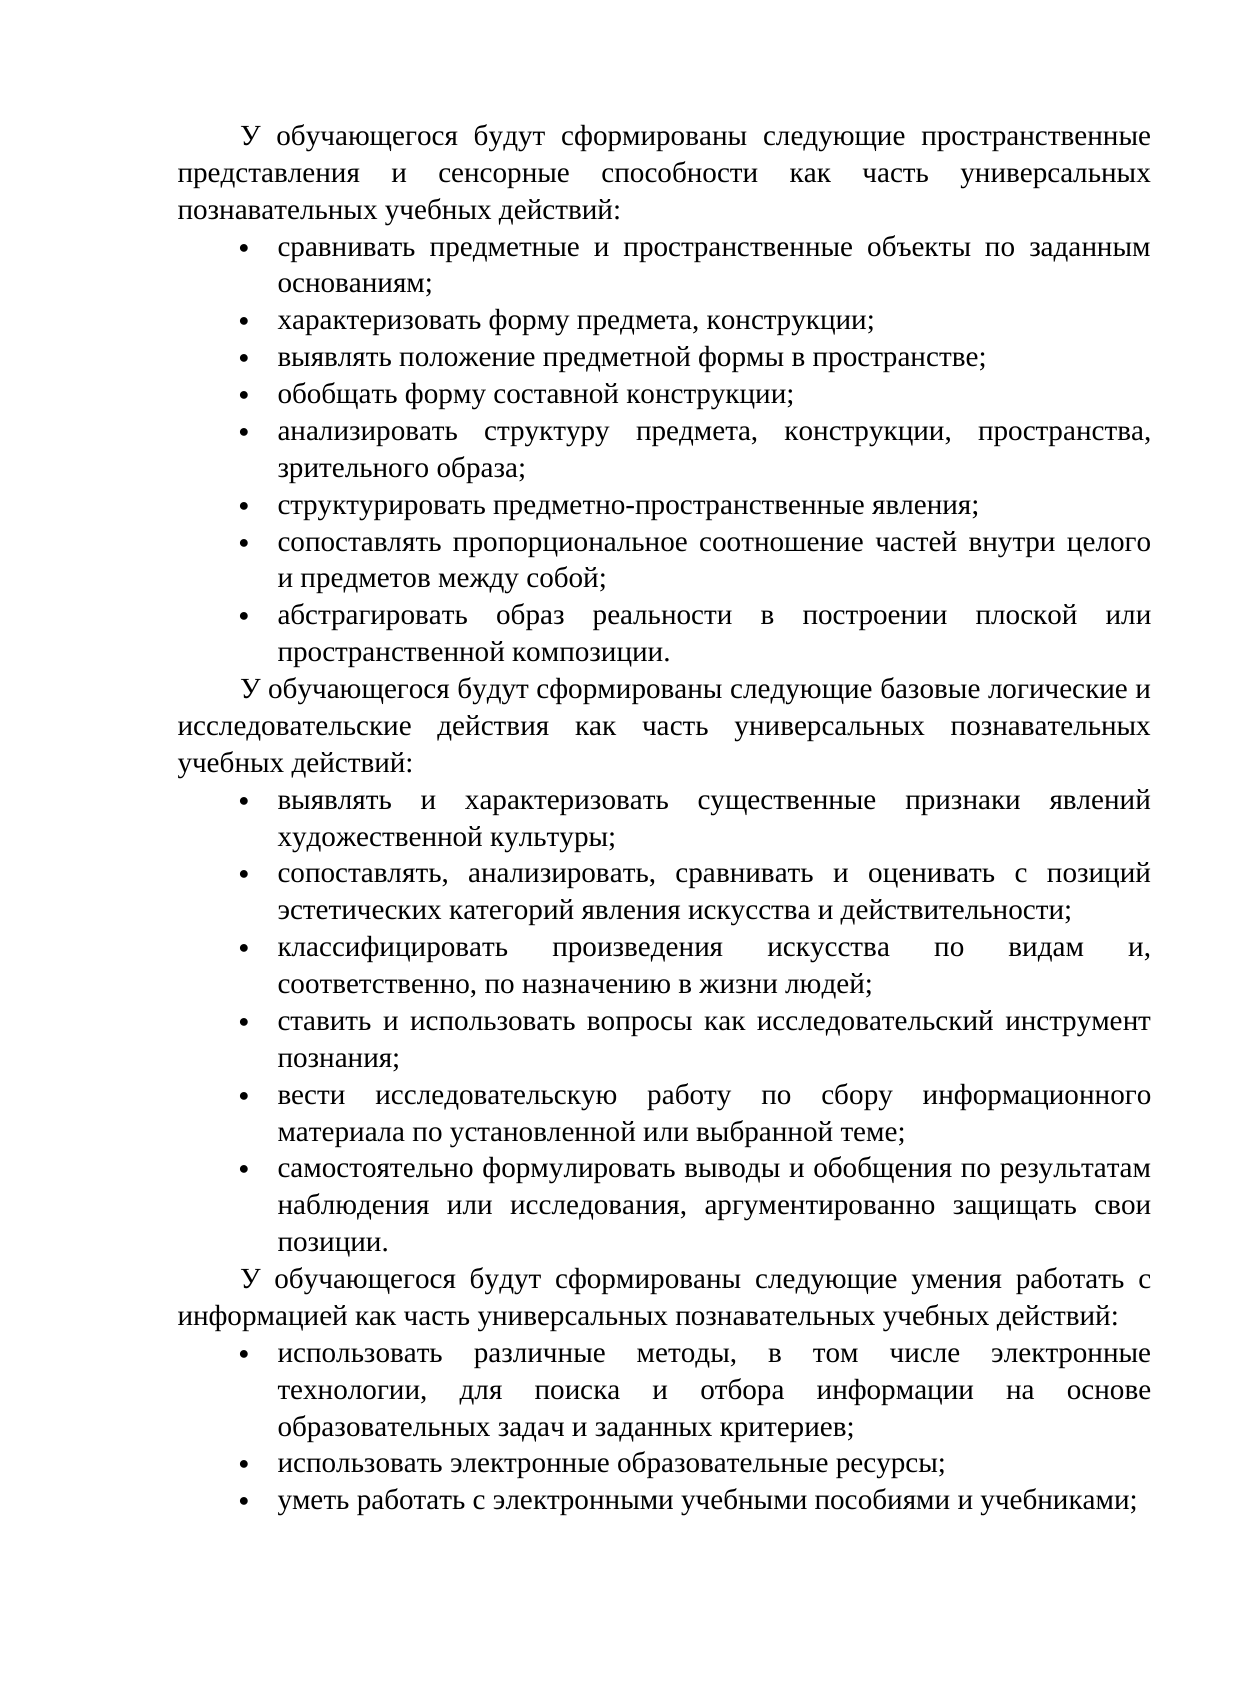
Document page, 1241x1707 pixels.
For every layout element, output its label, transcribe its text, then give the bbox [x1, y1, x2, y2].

list выявлять и характеризовать существенные признаки явлений художественной культуры; [240, 782, 1152, 852]
text У обучающегося будут сформированы следующие пространственные представления и сенсорные способности как часть универсальных познавательных учебных действий: [177, 118, 1152, 225]
list характеризовать форму предмета, конструкции; [240, 302, 1152, 336]
list сравнивать предметные и пространственные объекты по заданным основаниям; [240, 229, 1152, 299]
text У обучающегося будут сформированы следующие базовые логические и исследовательские действия как часть универсальных познавательных учебных действий: [177, 671, 1152, 778]
list ставить и использовать вопросы как исследовательский инструмент познания; [240, 1003, 1152, 1073]
list уметь работать с электронными учебными пособиями и учебниками; [240, 1482, 1152, 1516]
list сопоставлять пропорциональное соотношение частей внутри целого и предметов между собой; [240, 524, 1152, 594]
list структурировать предметно-пространственные явления; [240, 487, 1152, 520]
list использовать электронные образовательные ресурсы; [240, 1446, 1152, 1479]
list классифицировать произведения искусства по видам и, соответственно, по назначению в жизни людей; [240, 929, 1152, 1000]
list вести исследовательскую работу по сбору информационного материала по установленной или выбранной теме; [240, 1077, 1152, 1147]
list абстрагировать образ реальности в построении плоской или пространственной композиции. [240, 597, 1152, 668]
list выявлять положение предметной формы в пространстве; [240, 339, 1152, 373]
list самостоятельно формулировать выводы и обобщения по результатам наблюдения или исследования, аргументированно защищать свои позиции. [240, 1151, 1152, 1258]
text У обучающегося будут сформированы следующие умения работать с информацией как часть универсальных познавательных учебных действий: [177, 1261, 1152, 1332]
list сопоставлять, анализировать, сравнивать и оценивать с позиций эстетических категорий явления искусства и действительности; [240, 856, 1152, 926]
list обобщать форму составной конструкции; [240, 376, 1152, 410]
list анализировать структуру предмета, конструкции, пространства, зрительного образа; [240, 413, 1152, 483]
list использовать различные методы, в том числе электронные технологии, для поиска и отбора информации на основе образовательных задач и заданных критериев; [240, 1335, 1152, 1442]
